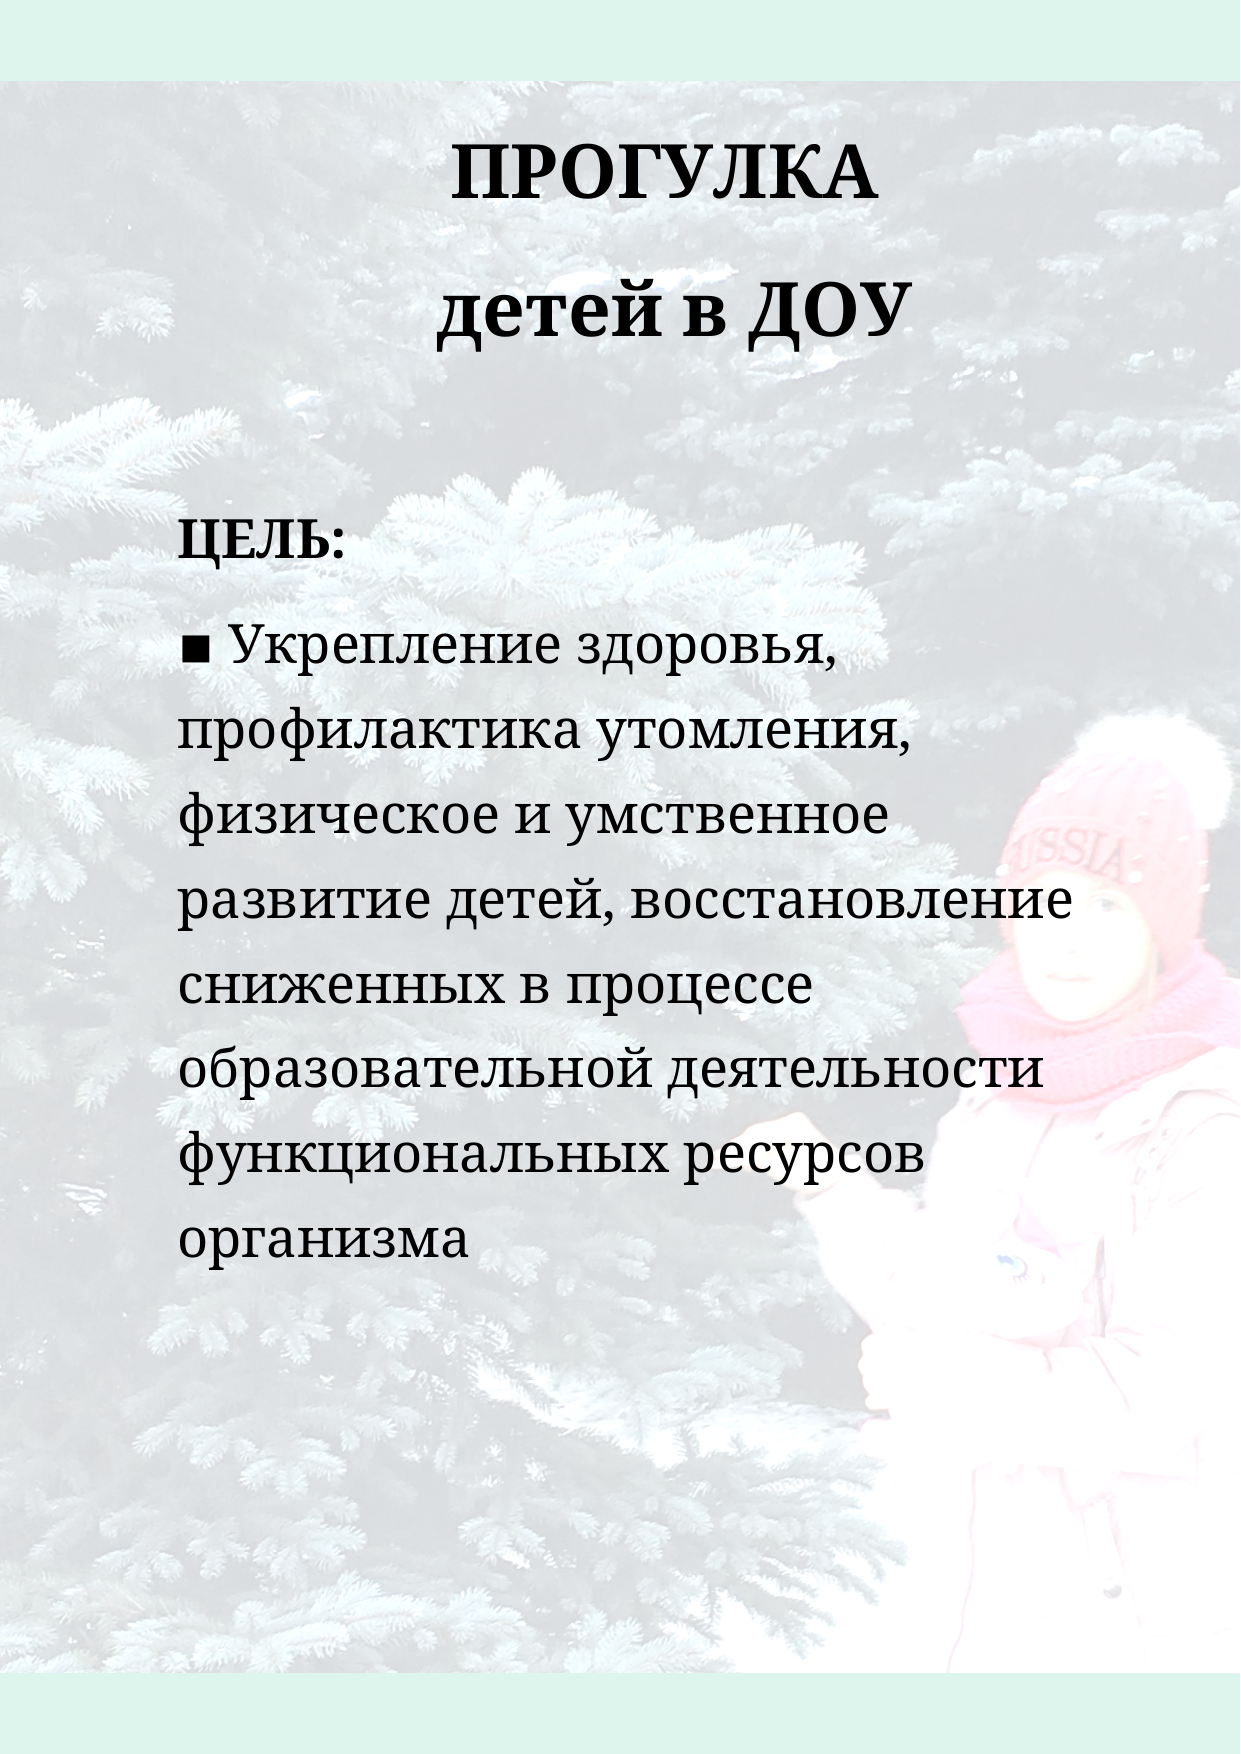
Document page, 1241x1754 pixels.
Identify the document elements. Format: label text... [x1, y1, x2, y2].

text детей в ДОУ [177, 256, 1152, 359]
text ЦЕЛЬ: [177, 500, 1152, 574]
text ▪ Укрепление здоровья, профилактика утомления, физическое и умственное развитие детей, восстановление сниженных в процессе образовательной деятельности функциональных ресурсов организма [177, 606, 1152, 1273]
text ПРОГУЛКА [177, 118, 1152, 220]
